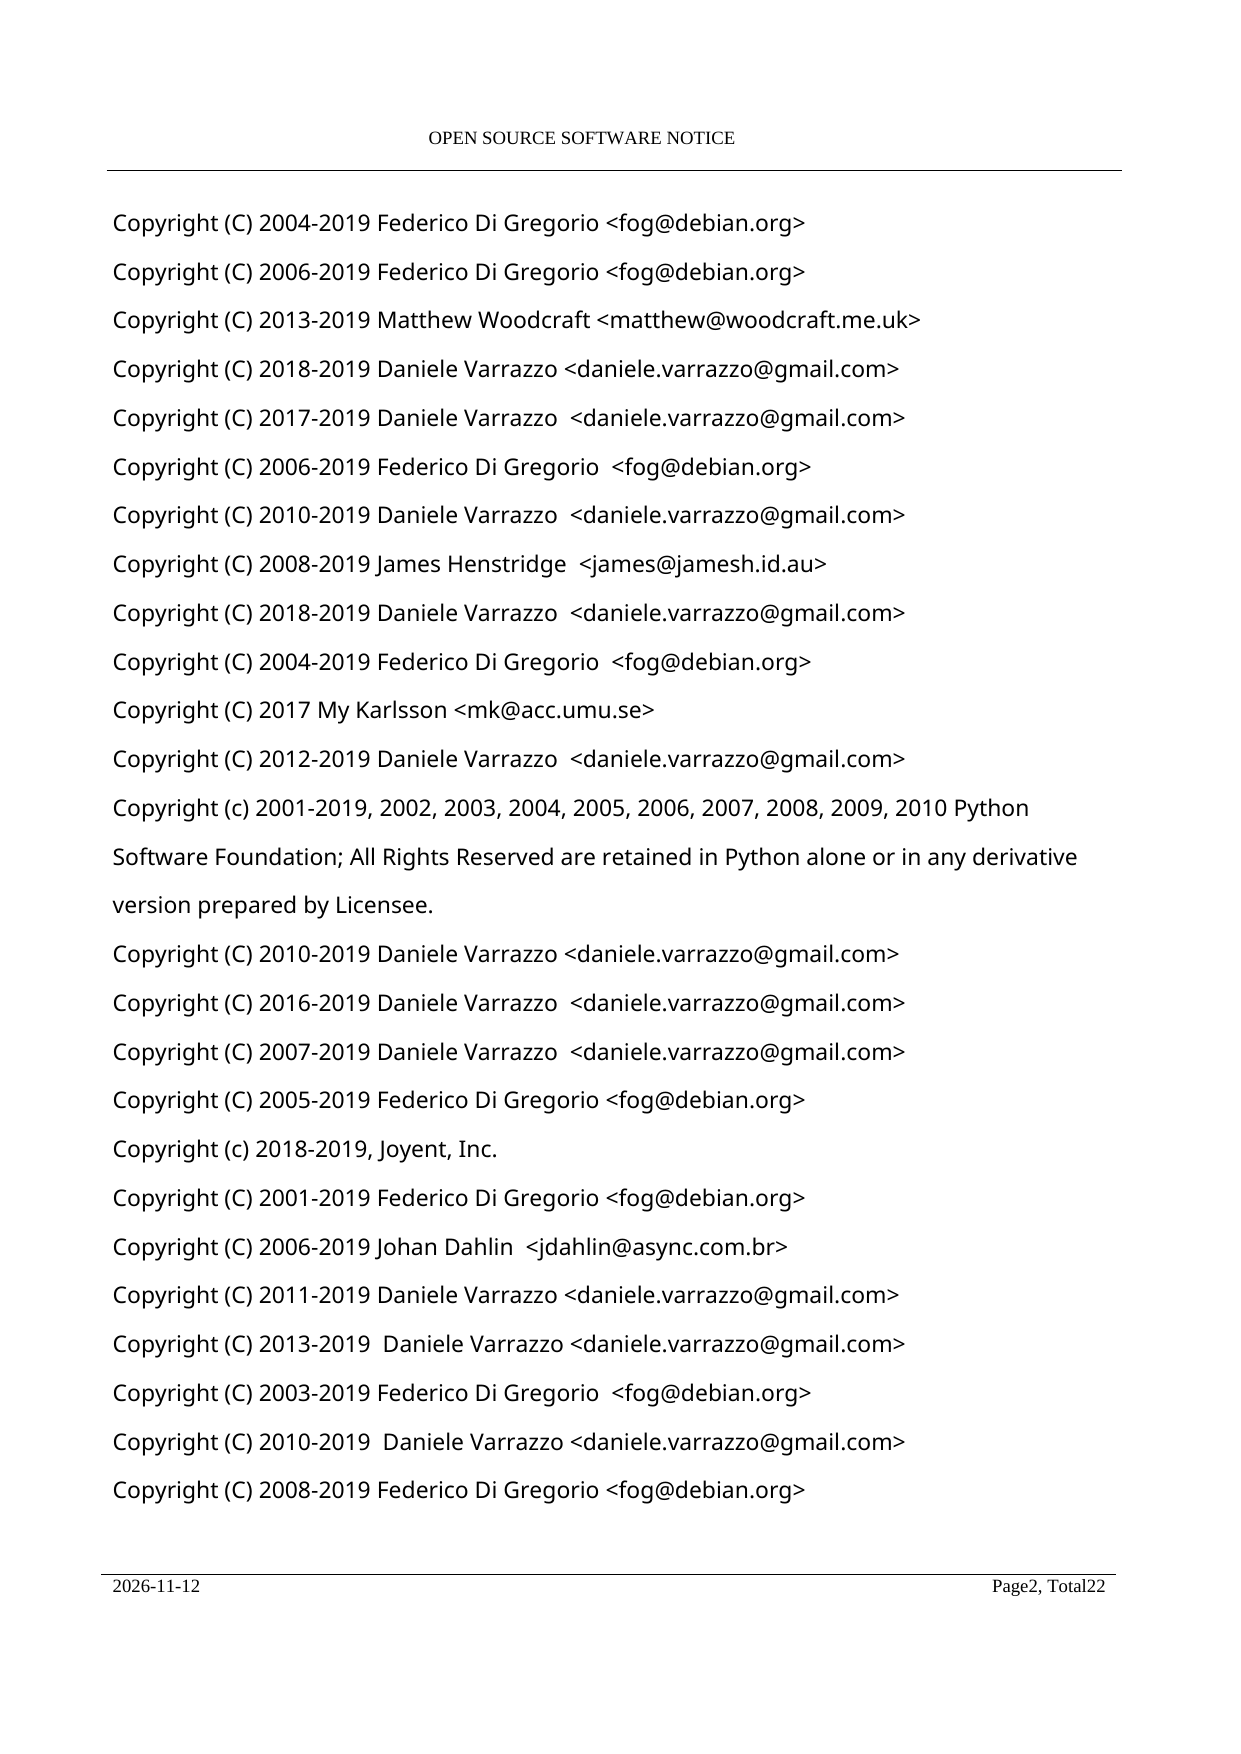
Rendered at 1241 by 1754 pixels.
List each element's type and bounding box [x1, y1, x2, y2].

text [112, 206, 1128, 1555]
